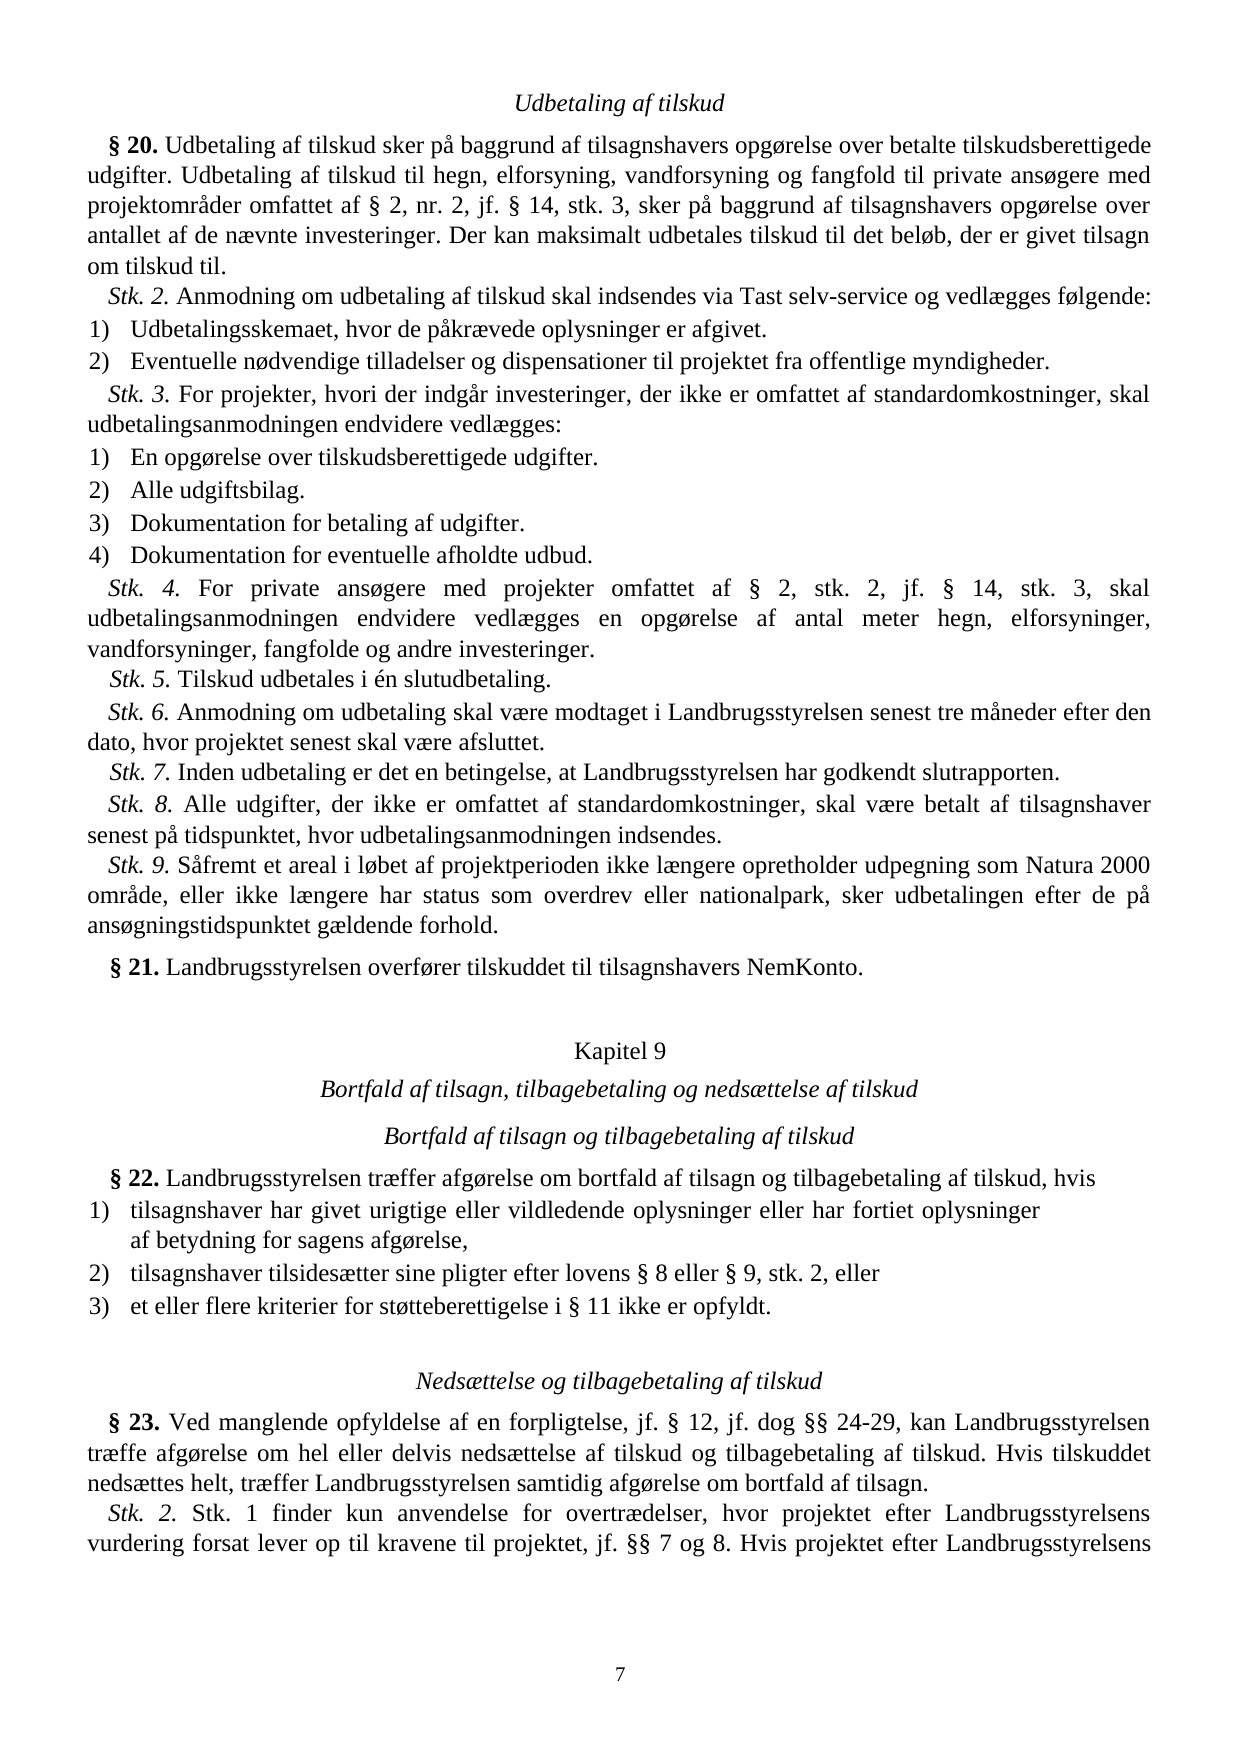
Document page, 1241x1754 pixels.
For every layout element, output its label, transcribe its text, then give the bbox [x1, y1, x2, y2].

list En opgørelse over tilskudsberettigede udgifter. [88, 442, 1152, 471]
text § 22. Landbrugsstyrelsen træffer afgørelse om bortfald af tilsagn og tilbagebetaling af tilskud, hvis [109, 1163, 1152, 1191]
text Stk. 4. For private ansøgere med projekter omfattet af § 2, stk. 2, jf. § 14, stk. 3, skal udbetalingsanmodningen endvidere vedlægges en opgørelse af antal meter hegn, elforsyninger, vandforsyninger, fangfolde og andre investeringer. [87, 573, 1152, 662]
list tilsagnshaver har givet urigtige eller vildledende oplysninger eller har fortiet oplysninger af betydning for sagens afgørelse, [88, 1195, 1041, 1254]
list Alle udgiftsbilag. [88, 475, 1152, 504]
text § 20. Udbetaling af tilskud sker på baggrund af tilsagnshavers opgørelse over betalte tilskudsberettigede udgifter. Udbetaling af tilskud til hegn, elforsyning, vandforsyning og fangfold til private ansøgere med projektområder omfattet af § 2, nr. 2, jf. § 14, stk. 3, sker på baggrund af tilsagnshavers opgørelse over antallet af de nævnte investeringer. Der kan maksimalt udbetales tilskud til det beløb, der er givet tilsagn om tilskud til. [87, 130, 1152, 279]
list Dokumentation for betaling af udgifter. [88, 508, 1152, 537]
list et eller flere kriterier for støtteberettigelse i § 11 ikke er opfyldt. [88, 1291, 1041, 1320]
text Stk. 9. Såfremt et areal i løbet af projektperioden ikke længere opretholder udpegning som Natura 2000 område, eller ikke længere har status som overdrev eller nationalpark, sker udbetalingen efter de på ansøgningstidspunktet gældende forhold. [87, 850, 1152, 939]
list Udbetalingsskemaet, hvor de påkrævede oplysninger er afgivet. [88, 314, 1152, 342]
text § 21. Landbrugsstyrelsen overfører tilskuddet til tilsagnshavers NemKonto. [109, 952, 1152, 981]
list Eventuelle nødvendige tilladelser og dispensationer til projektet fra offentlige myndigheder. [88, 346, 1152, 375]
list Dokumentation for eventuelle afholdte udbud. [88, 541, 1152, 569]
text Bortfald af tilsagn, tilbagebetaling og nedsættelse af tilskud [88, 1074, 1152, 1103]
text Kapitel 9 [88, 1036, 1152, 1065]
subtitle Bortfald af tilsagn og tilbagebetaling af tilskud [88, 1121, 1152, 1149]
text Stk. 8. Alle udgifter, der ikke er omfattet af standardomkostninger, skal være betalt af tilsagnshaver senest på tidspunktet, hvor udbetalingsanmodningen indsendes. [87, 789, 1152, 848]
subtitle Nedsættelse og tilbagebetaling af tilskud [88, 1366, 1152, 1394]
text Stk. 7. Inden udbetaling er det en betingelse, at Landbrugsstyrelsen har godkendt slutrapporten. [109, 757, 1152, 786]
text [87, 1498, 1152, 1557]
text Stk. 2. Anmodning om udbetaling af tilskud skal indsendes via Tast selv-service og vedlægges følgende: [87, 281, 1152, 309]
text Stk. 6. Anmodning om udbetaling skal være modtaget i Landbrugsstyrelsen senest tre måneder efter den dato, hvor projektet senest skal være afsluttet. [87, 697, 1152, 755]
text § 23. Ved manglende opfyldelse af en forpligtelse, jf. § 12, jf. dog §§ 24-29, kan Landbrugsstyrelsen træffe afgørelse om hel eller delvis nedsættelse af tilskud og tilbagebetaling af tilskud. Hvis tilskuddet nedsættes helt, træffer Landbrugsstyrelsen samtidig afgørelse om bortfald af tilsagn. [87, 1407, 1152, 1496]
list tilsagnshaver tilsidesætter sine pligter efter lovens § 8 eller § 9, stk. 2, eller [88, 1258, 1041, 1287]
text Stk. 5. Tilskud udbetales i én slutudbetaling. [109, 664, 1152, 692]
subtitle Udbetaling af tilskud [88, 88, 1152, 117]
text Stk. 3. For projekter, hvori der indgår investeringer, der ikke er omfattet af standardomkostninger, skal udbetalingsanmodningen endvidere vedlægges: [87, 379, 1152, 438]
